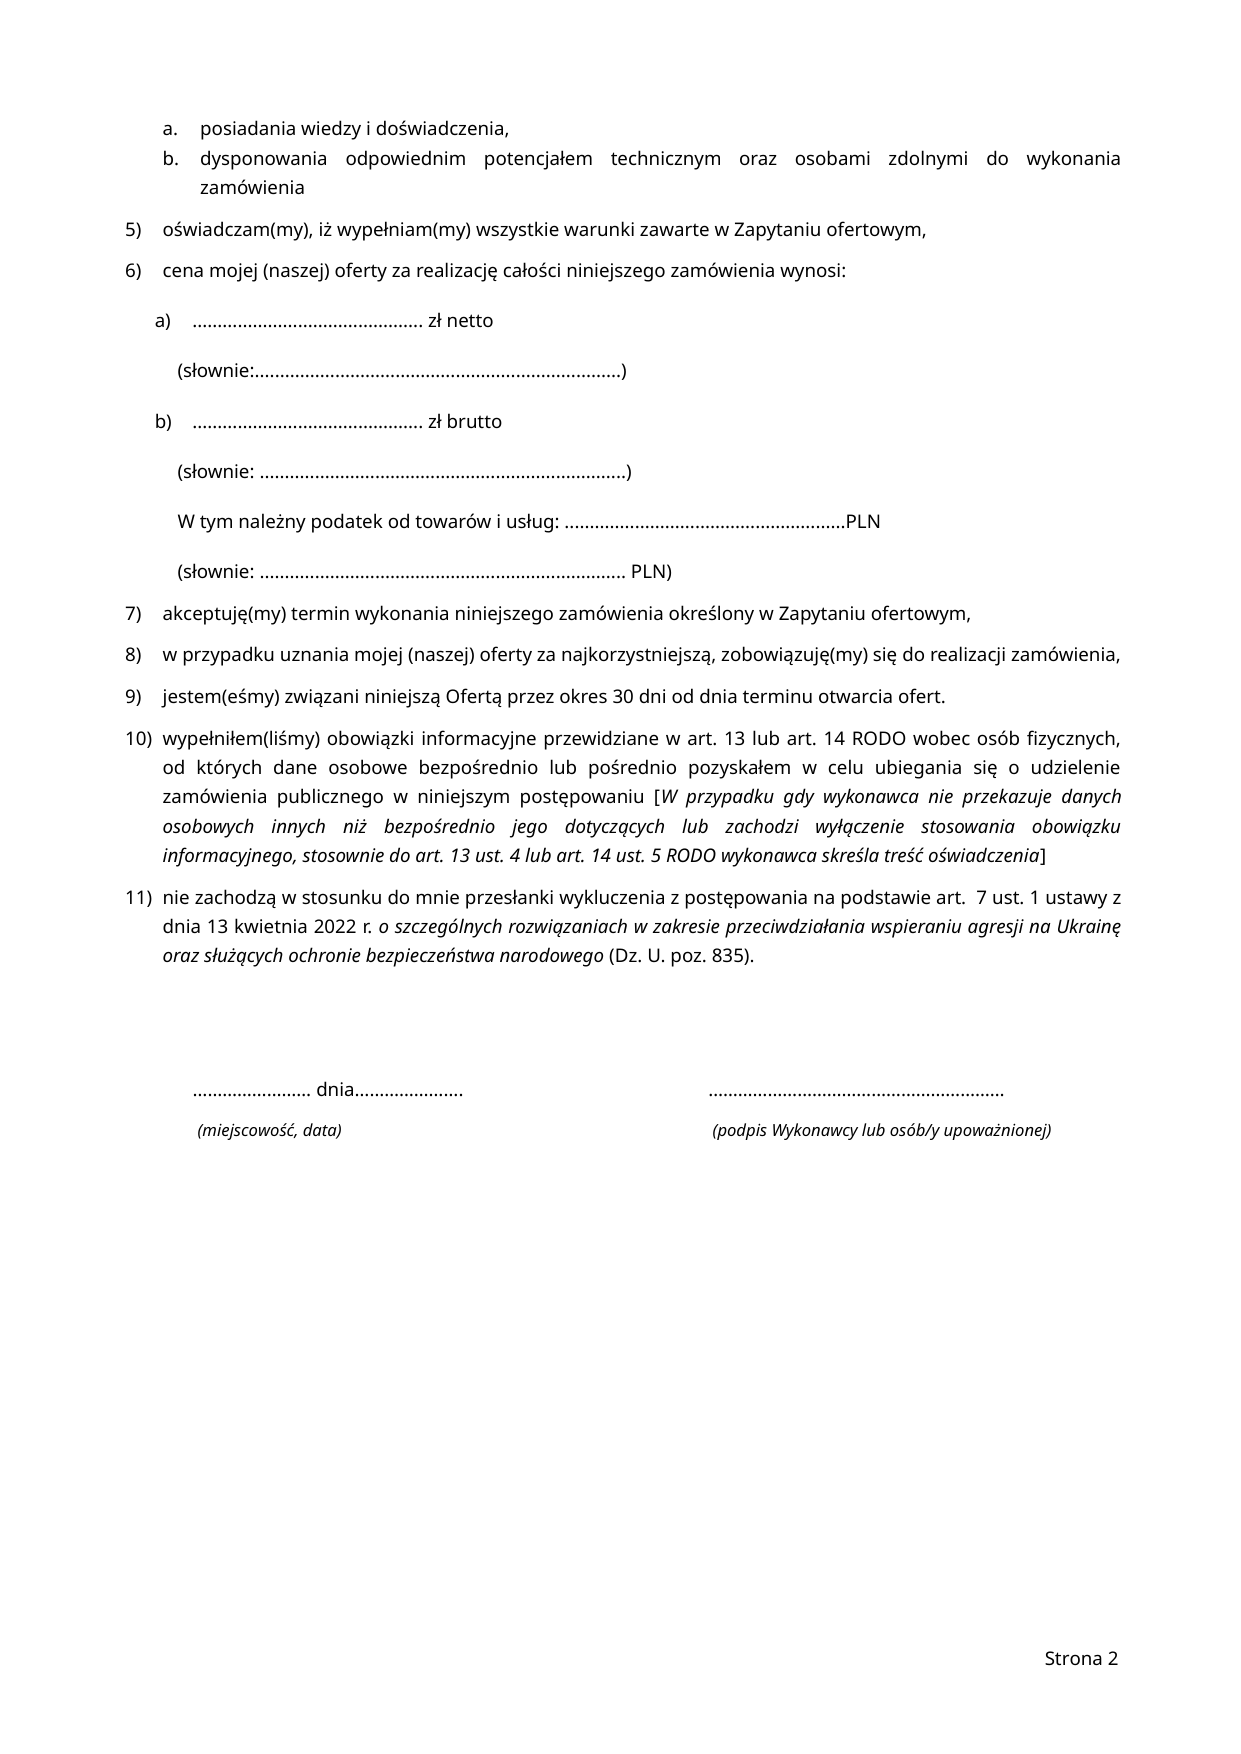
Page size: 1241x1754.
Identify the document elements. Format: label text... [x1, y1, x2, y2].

list w przypadku uznania mojej (naszej) oferty za najkorzystniejszą, zobowiązuję(my) się do realizacji zamówienia, [125, 642, 1122, 667]
text W tym należny podatek od towarów i usług: ........................................................PLN [177, 508, 1122, 534]
text (słownie: .........................................................................) [177, 458, 1122, 483]
list oświadczam(my), iż wypełniam(my) wszystkie warunki zawarte w Zapytaniu ofertowym, [125, 216, 1122, 241]
list posiadania wiedzy i doświadczenia, [162, 116, 1122, 141]
list nie zachodzą w stosunku do mnie przesłanki wykluczenia z postępowania na podstawie art. 7 ust. 1 ustawy z dnia 13 kwietnia 2022 r. o szczególnych rozwiązaniach w zakresie przeciwdziałania wspieraniu agresji na Ukrainę oraz służących ochronie bezpieczeństwa narodowego (Dz. U. poz. 835). [125, 884, 1122, 968]
list .............................................. zł brutto [154, 408, 1122, 433]
list dysponowania odpowiednim potencjałem technicznym oraz osobami zdolnymi do wykonania zamówienia [162, 145, 1122, 199]
list wypełniłem(liśmy) obowiązki informacyjne przewidziane w art. 13 lub art. 14 RODO wobec osób fizycznych, od których dane osobowe bezpośrednio lub pośrednio pozyskałem w celu ubiegania się o udzielenie zamówienia publicznego w niniejszym postępowaniu [W przypadku gdy wykonawca nie przekazuje danych osobowych innych niż bezpośrednio jego dotyczących lub zachodzi wyłączenie stosowania obowiązku informacyjnego, stosownie do art. 13 ust. 4 lub art. 14 ust. 5 RODO wykonawca skreśla treść oświadczenia] [125, 725, 1122, 868]
list .............................................. zł netto [154, 308, 1122, 333]
list jestem(eśmy) związani niniejszą Ofertą przez okres 30 dni od dnia terminu otwarcia ofert. [125, 683, 1122, 709]
text (miejscowość, data) (podpis Wykonawcy lub osób/y upoważnionej) [192, 1118, 1122, 1141]
text (słownie:.........................................................................) [177, 358, 1122, 383]
text (słownie: ......................................................................... PLN) [177, 558, 1122, 584]
text …………………… dnia…………………. …………………………………………………… [192, 1076, 1122, 1102]
list akceptuję(my) termin wykonania niniejszego zamówienia określony w Zapytaniu ofertowym, [125, 600, 1122, 626]
list cena mojej (naszej) oferty za realizację całości niniejszego zamówienia wynosi: [125, 258, 1122, 283]
